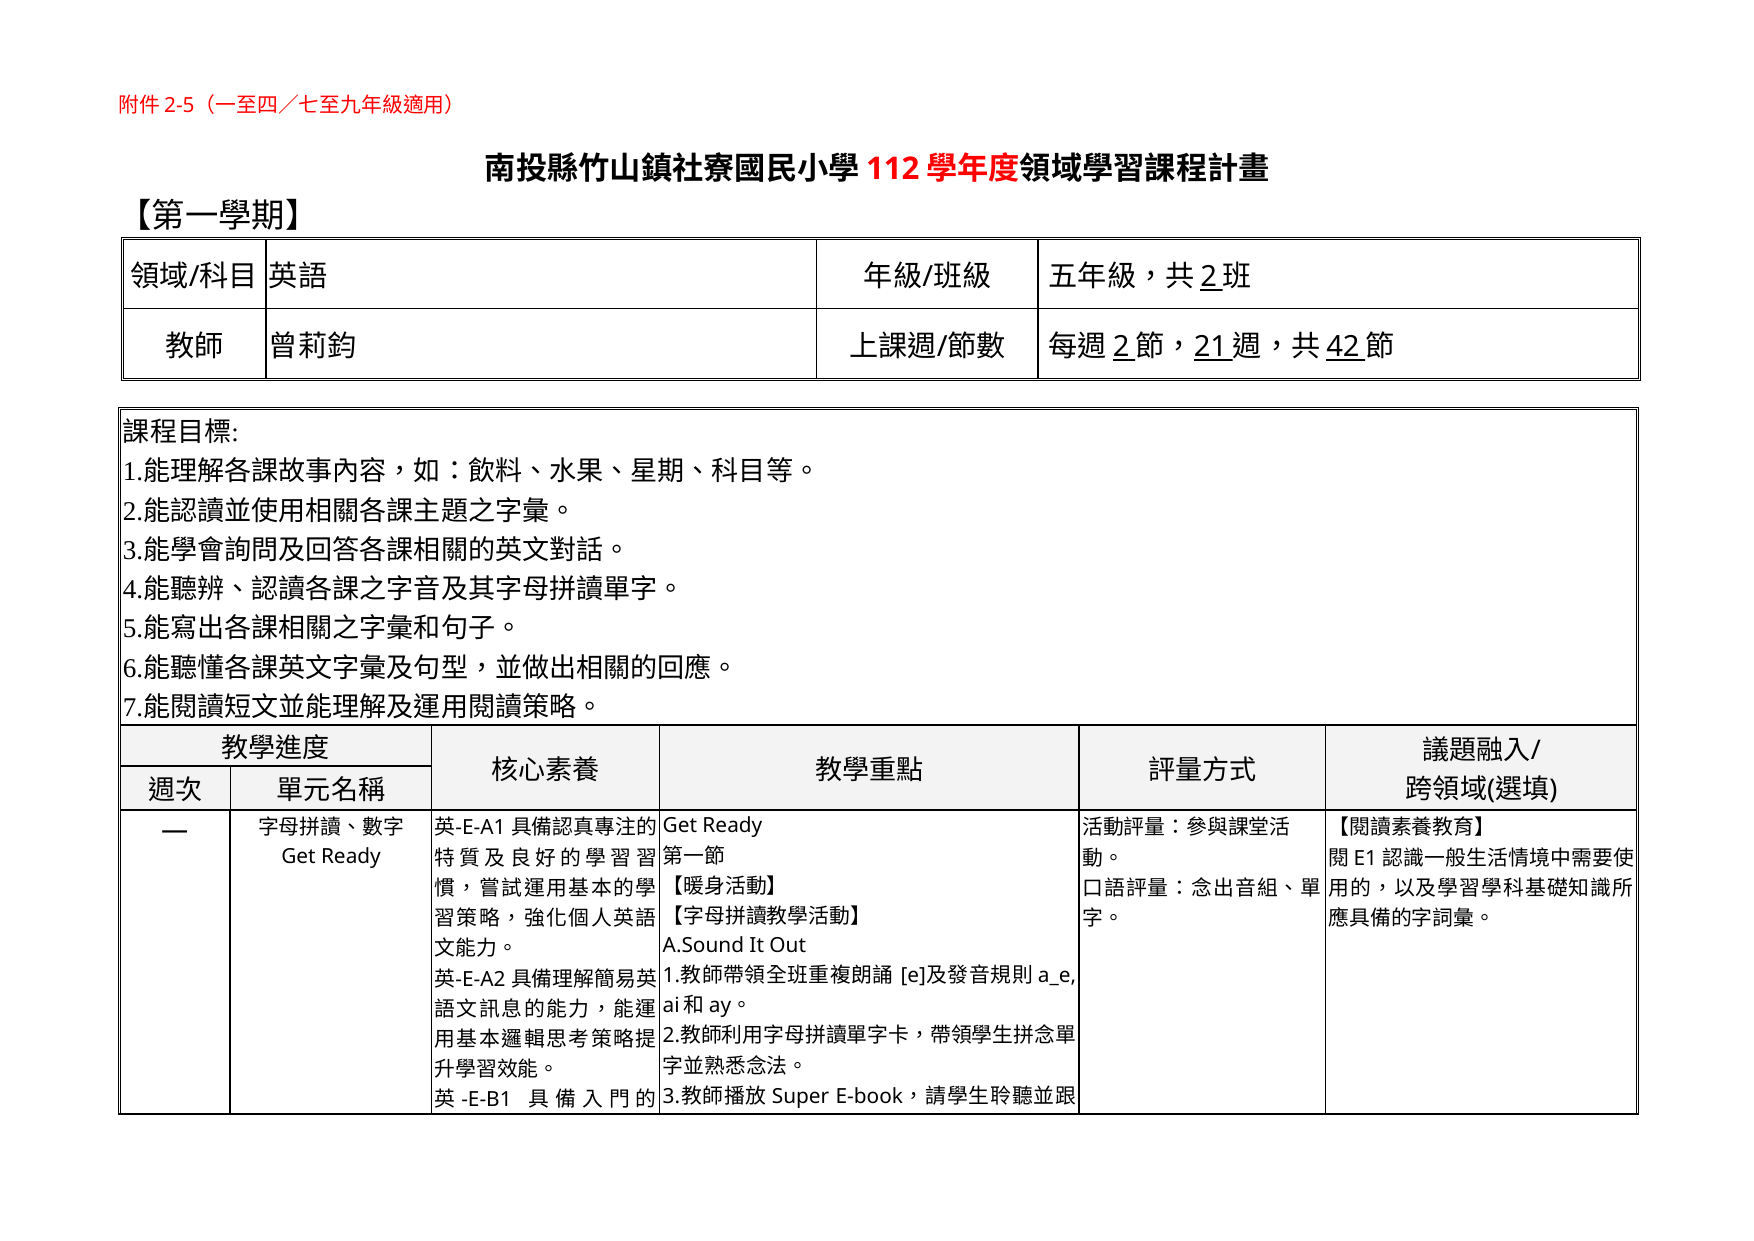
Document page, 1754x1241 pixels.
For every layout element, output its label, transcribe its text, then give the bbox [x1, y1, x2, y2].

table_cell 教學進度 [121, 726, 431, 765]
table_cell 曾莉鈞 [267, 309, 816, 378]
table_cell 字母拼讀、數字 Get Ready [231, 811, 431, 1113]
text 【第一學期】 [118, 188, 1636, 237]
table_cell 教師 [124, 309, 265, 378]
table_cell 議題融入/ 跨領域(選填) [1326, 726, 1636, 809]
table_header 領域/科目 [124, 240, 265, 307]
table_cell 核心素養 [432, 726, 659, 809]
table_cell 單元名稱 [231, 767, 431, 809]
table_cell 週次 [121, 767, 230, 809]
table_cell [660, 811, 1078, 1113]
table_cell 上課週/節數 [817, 309, 1037, 378]
table_cell 評量方式 [1080, 726, 1325, 809]
table_header 年級/班級 [817, 240, 1037, 307]
table_header 課程目標: 1.能理解各課故事內容，如：飲料、水果、星期、科目等。 2.能認讀並使用相關各課主題之字彙。 3.能學會詢問及回答各課相關的英文對話。 4.能聽辨、認讀各課之字音及其字母拼讀單字。 5.能寫出各課相關之字彙和句子。 6.能聽懂各課英文字彙及句型，並做出相關的回應。 7.能閱讀短文並能理解及運用閱讀策略。 [121, 410, 1636, 724]
table_header 英語 [267, 240, 816, 307]
table_cell 一 [121, 811, 229, 1113]
table_cell 每週2節，21週，共42節 [1039, 309, 1638, 378]
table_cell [1326, 811, 1636, 1113]
text 南投縣竹山鎮社寮國民小學112學年度領域學習課程計畫 [118, 143, 1636, 188]
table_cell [432, 811, 659, 1113]
table_header 五年級，共2班 [1039, 240, 1638, 307]
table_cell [1080, 811, 1325, 1113]
table_cell 教學重點 [660, 726, 1078, 809]
